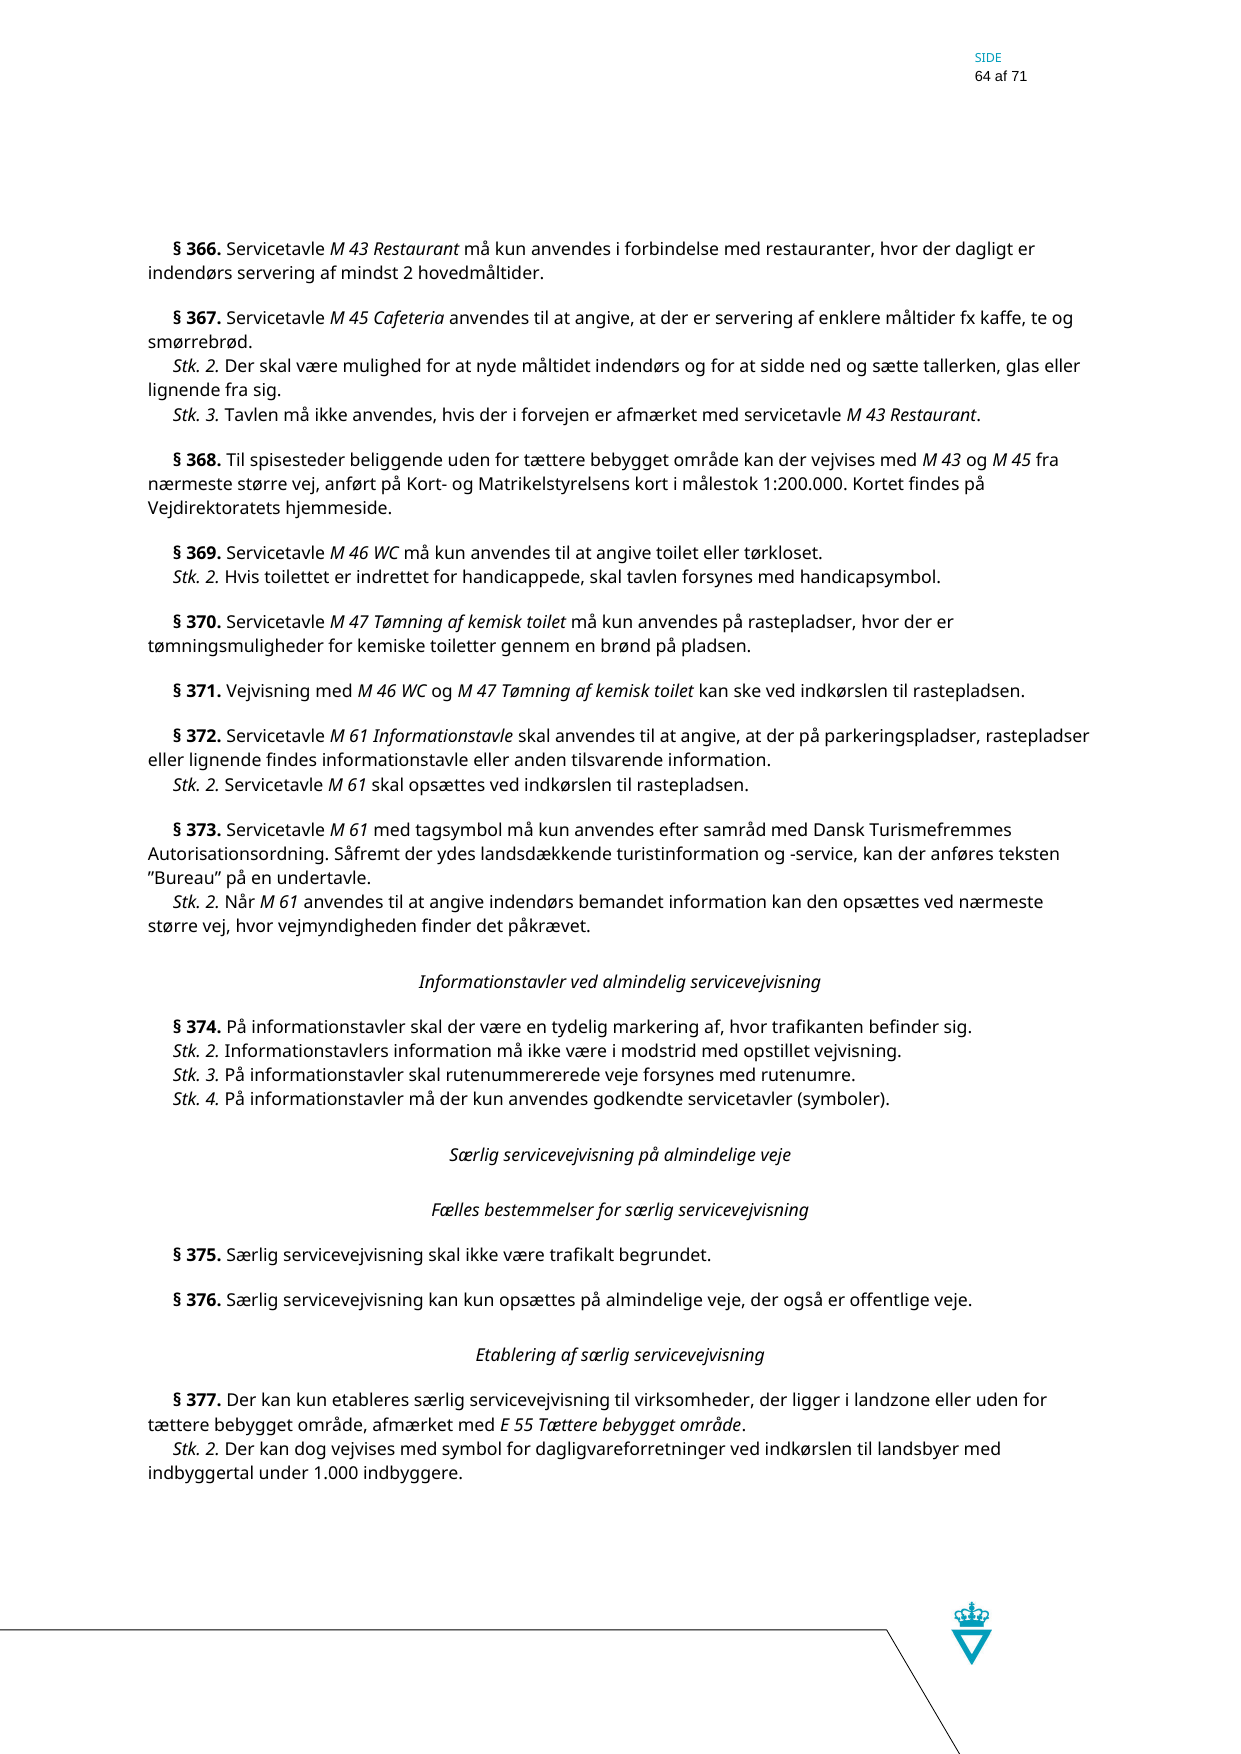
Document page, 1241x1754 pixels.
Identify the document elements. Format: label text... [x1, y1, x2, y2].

text Fælles bestemmelser for særlig servicevejvisning [148, 1197, 1092, 1222]
text § 369. Servicetavle M 46 WC må kun anvendes til at angive toilet eller tørkloset. [148, 540, 1092, 564]
picture [951, 1601, 992, 1665]
text Stk. 2. Informationstavlers information må ikke være i modstrid med opstillet vejvisning. [148, 1038, 1092, 1062]
text § 368. Til spisesteder beliggende uden for tættere bebygget område kan der vejvises med M 43 og M 45 fra nærmeste større vej, anført på Kort- og Matrikelstyrelsens kort i målestok 1:200.000. Kortet findes på Vejdirektoratets hjemmeside. [148, 447, 1092, 519]
text Særlig servicevejvisning på almindelige veje [148, 1142, 1092, 1166]
text § 377. Der kan kun etableres særlig servicevejvisning til virksomheder, der ligger i landzone eller uden for tættere bebygget område, afmærket med E 55 Tættere bebygget område. [148, 1388, 1092, 1436]
text Stk. 2. Hvis toilettet er indrettet for handicappede, skal tavlen forsynes med handicapsymbol. [148, 564, 1092, 589]
text § 373. Servicetavle M 61 med tagsymbol må kun anvendes efter samråd med Dansk Turismefremmes Autorisationsordning. Såfremt der ydes landsdækkende turistinformation og -service, kan der anføres teksten ”Bureau” på en undertavle. [148, 817, 1092, 889]
text Stk. 3. Tavlen må ikke anvendes, hvis der i forvejen er afmærket med servicetavle M 43 Restaurant. [148, 402, 1092, 426]
text Stk. 2. Der kan dog vejvises med symbol for dagligvareforretninger ved indkørslen til landsbyer med indbyggertal under 1.000 indbyggere. [148, 1436, 1092, 1484]
text Stk. 2. Servicetavle M 61 skal opsættes ved indkørslen til rastepladsen. [148, 772, 1092, 796]
text § 371. Vejvisning med M 46 WC og M 47 Tømning af kemisk toilet kan ske ved indkørslen til rastepladsen. [148, 679, 1092, 703]
text § 366. Servicetavle M 43 Restaurant må kun anvendes i forbindelse med restauranter, hvor der dagligt er indendørs servering af mindst 2 hovedmåltider. [148, 236, 1092, 284]
text § 374. På informationstavler skal der være en tydelig markering af, hvor trafikanten befinder sig. [148, 1014, 1092, 1038]
text § 367. Servicetavle M 45 Cafeteria anvendes til at angive, at der er servering af enklere måltider fx kaffe, te og smørrebrød. [148, 305, 1092, 354]
text § 375. Særlig servicevejvisning skal ikke være trafikalt begrundet. [148, 1242, 1092, 1267]
text § 370. Servicetavle M 47 Tømning af kemisk toilet må kun anvendes på rastepladser, hvor der er tømningsmuligheder for kemiske toiletter gennem en brønd på pladsen. [148, 609, 1092, 658]
text § 372. Servicetavle M 61 Informationstavle skal anvendes til at angive, at der på parkeringspladser, rastepladser eller lignende findes informationstavle eller anden tilsvarende information. [148, 724, 1092, 772]
text Stk. 3. På informationstavler skal rutenummererede veje forsynes med rutenumre. [148, 1062, 1092, 1087]
text Stk. 4. På informationstavler må der kun anvendes godkendte servicetavler (symboler). [148, 1087, 1092, 1111]
text Etablering af særlig servicevejvisning [148, 1343, 1092, 1367]
text Stk. 2. Når M 61 anvendes til at angive indendørs bemandet information kan den opsættes ved nærmeste større vej, hvor vejmyndigheden finder det påkrævet. [148, 889, 1092, 938]
text § 376. Særlig servicevejvisning kan kun opsættes på almindelige veje, der også er offentlige veje. [148, 1287, 1092, 1312]
text Stk. 2. Der skal være mulighed for at nyde måltidet indendørs og for at sidde ned og sætte tallerken, glas eller lignende fra sig. [148, 354, 1092, 402]
text Informationstavler ved almindelig servicevejvisning [148, 969, 1092, 993]
